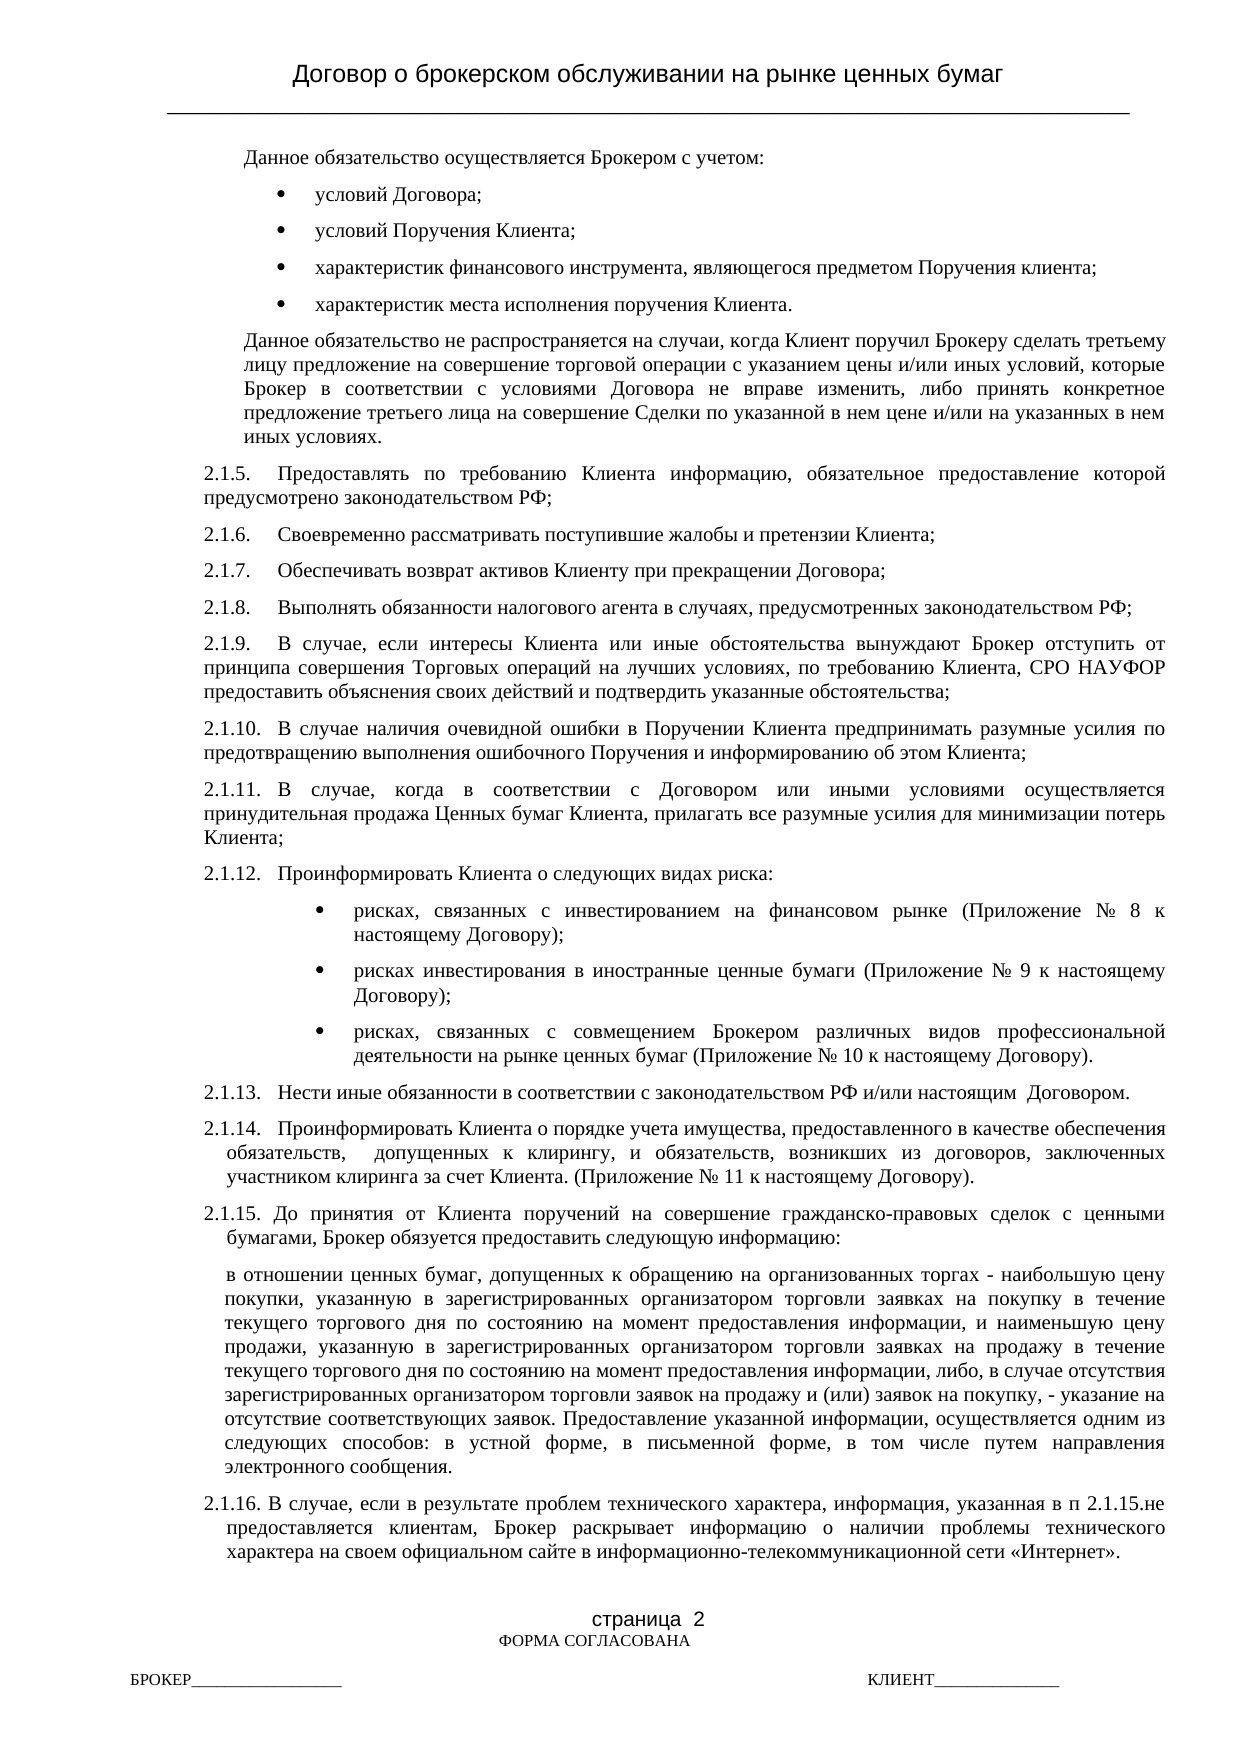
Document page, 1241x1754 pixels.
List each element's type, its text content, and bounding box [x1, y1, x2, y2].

list 2.1.15. До принятия от Клиента поручений на совершение гражданско-правовых сделок с ценными бумагами, Брокер обязуется предоставить следующую информацию: [204, 1201, 1166, 1249]
list Данное обязательство осуществляется Брокером с учетом: [244, 145, 1166, 169]
list 2.1.11. В случае, когда в соответствии с Договором или иными условиями осуществляется принудительная продажа Ценных бумаг Клиента, прилагать все разумные усилия для минимизации потерь Клиента; [204, 777, 1166, 849]
list рисках инвестирования в иностранные ценные бумаги (Приложение № 9 к настоящему Договору); [316, 958, 1166, 1007]
list 2.1.12. Проинформировать Клиента о следующих видах риска: [204, 861, 1166, 885]
list в отношении ценных бумаг, допущенных к обращению на организованных торгах - наибольшую цену покупки, указанную в зарегистрированных организатором торговли заявках на покупку в течение текущего торгового дня по состоянию на момент предоставления информации, и наименьшую цену продажи, указанную в зарегистрированных организатором торговли заявках на продажу в течение текущего торгового дня по состоянию на момент предоставления информации, либо, в случае отсутствия зарегистрированных организатором торговли заявок на продажу и (или) заявок на покупку, - указание на отсутствие соответствующих заявок. Предоставление указанной информации, осуществляется одним из следующих способов: в устной форме, в письменной форме, в том числе путем направления электронного сообщения. [218, 1262, 1166, 1478]
list 2.1.7. Обеспечивать возврат активов Клиенту при прекращении Договора; [204, 558, 1166, 582]
list 2.1.8. Выполнять обязанности налогового агента в случаях, предусмотренных законодательством РФ; [204, 595, 1166, 619]
list условий Договора; [277, 182, 1166, 206]
list 2.1.5. Предоставлять по требованию Клиента информацию, обязательное предоставление которой предусмотрено законодательством РФ; [204, 461, 1166, 509]
list условий Поручения Клиента; [277, 218, 1166, 242]
list Данное обязательство не распространяется на случаи, когда Клиент поручил Брокеру сделать третьему лицу предложение на совершение торговой операции с указанием цены и/или иных условий, которые Брокер в соответствии с условиями Договора не вправе изменить, либо принять конкретное предложение третьего лица на совершение Сделки по указанной в нем цене и/или на указанных в нем иных условиях. [244, 328, 1166, 448]
list 2.1.14. Проинформировать Клиента о порядке учета имущества, предоставленного в качестве обеспечения обязательств, допущенных к клирингу, и обязательств, возникших из договоров, заключенных участником клиринга за счет Клиента. (Приложение № 11 к настоящему Договору). [204, 1116, 1166, 1188]
list 2.1.13. Нести иные обязанности в соответствии с законодательством РФ и/или настоящим Договором. [204, 1080, 1166, 1104]
list рисках, связанных с инвестированием на финансовом рынке (Приложение № 8 к настоящему Договору); [316, 898, 1166, 946]
list 2.1.16. В случае, если в результате проблем технического характера, информация, указанная в п 2.1.15.не предоставляется клиентам, Брокер раскрывает информацию о наличии проблемы технического характера на своем официальном сайте в информационно-телекоммуникационной сети «Интернет». [204, 1491, 1166, 1563]
list 2.1.9. В случае, если интересы Клиента или иные обстоятельства вынуждают Брокер отступить от принципа совершения Торговых операций на лучших условиях, по требованию Клиента, СРО НАУФОР предоставить объяснения своих действий и подтвердить указанные обстоятельства; [204, 631, 1166, 703]
list характеристик финансового инструмента, являющегося предметом Поручения клиента; [277, 255, 1166, 279]
list характеристик места исполнения поручения Клиента. [277, 292, 1166, 316]
list 2.1.10. В случае наличия очевидной ошибки в Поручении Клиента предпринимать разумные усилия по предотвращению выполнения ошибочного Поручения и информированию об этом Клиента; [204, 716, 1166, 764]
list 2.1.6. Своевременно рассматривать поступившие жалобы и претензии Клиента; [204, 522, 1166, 546]
list рисках, связанных с совмещением Брокером различных видов профессиональной деятельности на рынке ценных бумаг (Приложение № 10 к настоящему Договору). [316, 1019, 1166, 1067]
